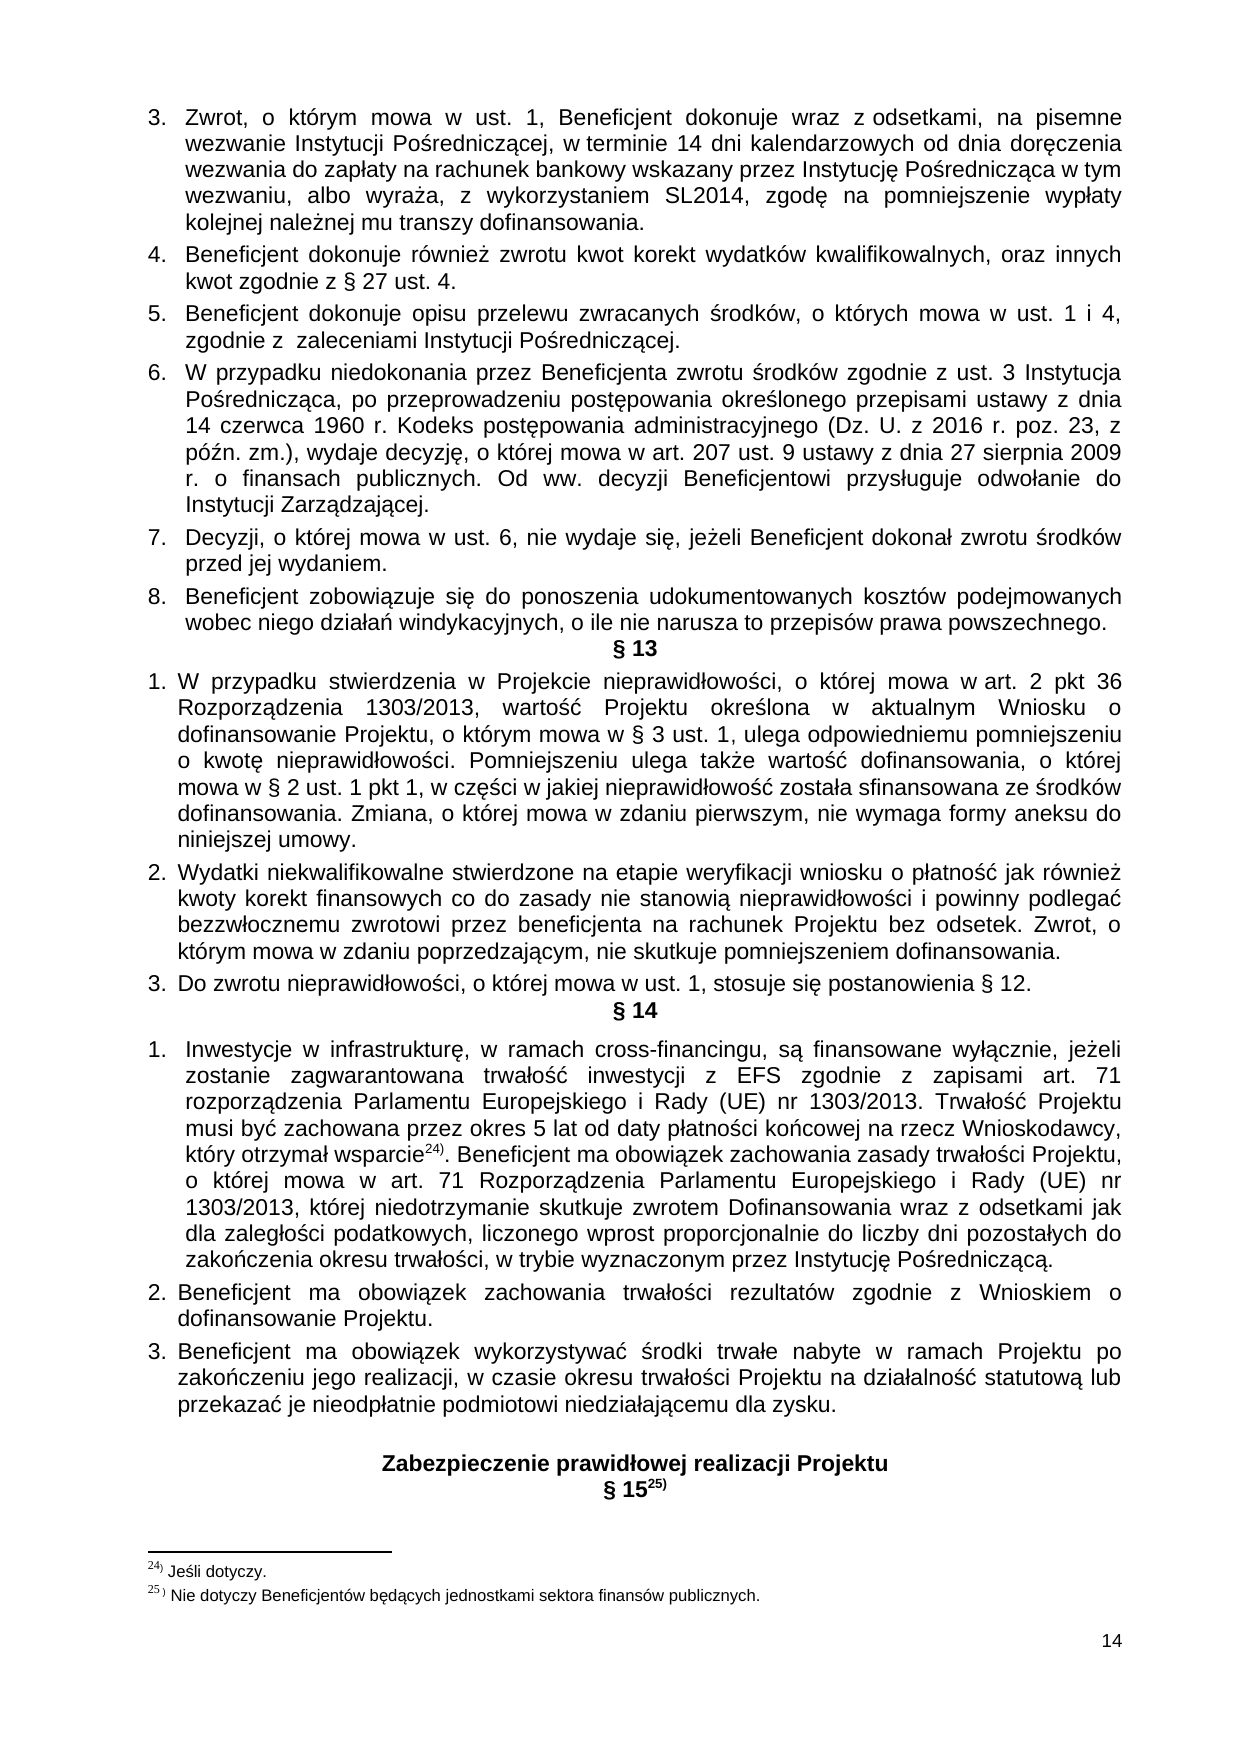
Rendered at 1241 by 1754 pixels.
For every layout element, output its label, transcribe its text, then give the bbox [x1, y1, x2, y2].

list Wydatki niekwalifikowalne stwierdzone na etapie weryfikacji wniosku o płatność jak również kwoty korekt finansowych co do zasady nie stanowią nieprawidłowości i powinny podlegać bezzwłocznemu zwrotowi przez beneficjenta na rachunek Projektu bez odsetek. Zwrot, o którym mowa w zdaniu poprzedzającym, nie skutkuje pomniejszeniem dofinansowania. [148, 859, 1122, 964]
list Decyzji, o której mowa w ust. 6, nie wydaje się, jeżeli Beneficjent dokonał zwrotu środków przed jej wydaniem. [148, 524, 1122, 576]
subtitle § 14 [148, 997, 1122, 1023]
subtitle Zabezpieczenie prawidłowej realizacji Projektu [148, 1450, 1122, 1476]
list W przypadku stwierdzenia w Projekcie nieprawidłowości, o której mowa w art. 2 pkt 36 Rozporządzenia 1303/2013, wartość Projektu określona w aktualnym Wniosku o dofinansowanie Projektu, o którym mowa w § 3 ust. 1, ulega odpowiedniemu pomniejszeniu o kwotę nieprawidłowości. Pomniejszeniu ulega także wartość dofinansowania, o której mowa w § 2 ust. 1 pkt 1, w części w jakiej nieprawidłowość została sfinansowana ze środków dofinansowania. Zmiana, o której mowa w zdaniu pierwszym, nie wymaga formy aneksu do niniejszej umowy. [148, 668, 1122, 852]
list Zwrot, o którym mowa w ust. 1, Beneficjent dokonuje wraz z odsetkami, na pisemne wezwanie Instytucji Pośredniczącej, w terminie 14 dni kalendarzowych od dnia doręczenia wezwania do zapłaty na rachunek bankowy wskazany przez Instytucję Pośrednicząca w tym wezwaniu, albo wyraża, z wykorzystaniem SL2014, zgodę na pomniejszenie wypłaty kolejnej należnej mu transzy dofinansowania. [148, 103, 1122, 235]
subtitle § 15) [148, 1476, 1122, 1502]
list Beneficjent ma obowiązek zachowania trwałości rezultatów zgodnie z Wnioskiem o dofinansowanie Projektu. [148, 1279, 1122, 1332]
list Beneficjent ma obowiązek wykorzystywać środki trwałe nabyte w ramach Projektu po zakończeniu jego realizacji, w czasie okresu trwałości Projektu na działalność statutową lub przekazać je nieodpłatnie podmiotowi niedziałającemu dla zysku. [148, 1338, 1122, 1417]
list Beneficjent dokonuje również zwrotu kwot korekt wydatków kwalifikowalnych, oraz innych kwot zgodnie z § 27 ust. 4. [148, 241, 1122, 294]
list Inwestycje w infrastrukturę, w ramach cross-financingu, są finansowane wyłącznie, jeżeli zostanie zagwarantowana trwałość inwestycji z EFS zgodnie z zapisami art. 71 rozporządzenia Parlamentu Europejskiego i Rady (UE) nr 1303/2013. Trwałość Projektu musi być zachowana przez okres 5 lat od daty płatności końcowej na rzecz Wnioskodawcy, który otrzymał wsparcie). Beneficjent ma obowiązek zachowania zasady trwałości Projektu, o której mowa w art. 71 Rozporządzenia Parlamentu Europejskiego i Rady (UE) nr 1303/2013, której niedotrzymanie skutkuje zwrotem Dofinansowania wraz z odsetkami jak dla zaległości podatkowych, liczonego wprost proporcjonalnie do liczby dni pozostałych do zakończenia okresu trwałości, w trybie wyznaczonym przez Instytucję Pośredniczącą. [148, 1036, 1122, 1273]
list Beneficjent dokonuje opisu przelewu zwracanych środków, o których mowa w ust. 1 i 4, zgodnie z zaleceniami Instytucji Pośredniczącej. [148, 300, 1122, 353]
subtitle § 13 [148, 635, 1122, 662]
list W przypadku niedokonania przez Beneficjenta zwrotu środków zgodnie z ust. 3 Instytucja Pośrednicząca, po przeprowadzeniu postępowania określonego przepisami ustawy z dnia 14 czerwca 1960 r. Kodeks postępowania administracyjnego (Dz. U. z 2016 r. poz. 23, z późn. zm.), wydaje decyzję, o której mowa w art. 207 ust. 9 ustawy z dnia 27 sierpnia 2009 r. o finansach publicznych. Od ww. decyzji Beneficjentowi przysługuje odwołanie do Instytucji Zarządzającej. [148, 359, 1122, 517]
list Do zwrotu nieprawidłowości, o której mowa w ust. 1, stosuje się postanowienia § 12. [148, 970, 1122, 997]
list Beneficjent zobowiązuje się do ponoszenia udokumentowanych kosztów podejmowanych wobec niego działań windykacyjnych, o ile nie narusza to przepisów prawa powszechnego. [148, 583, 1122, 635]
